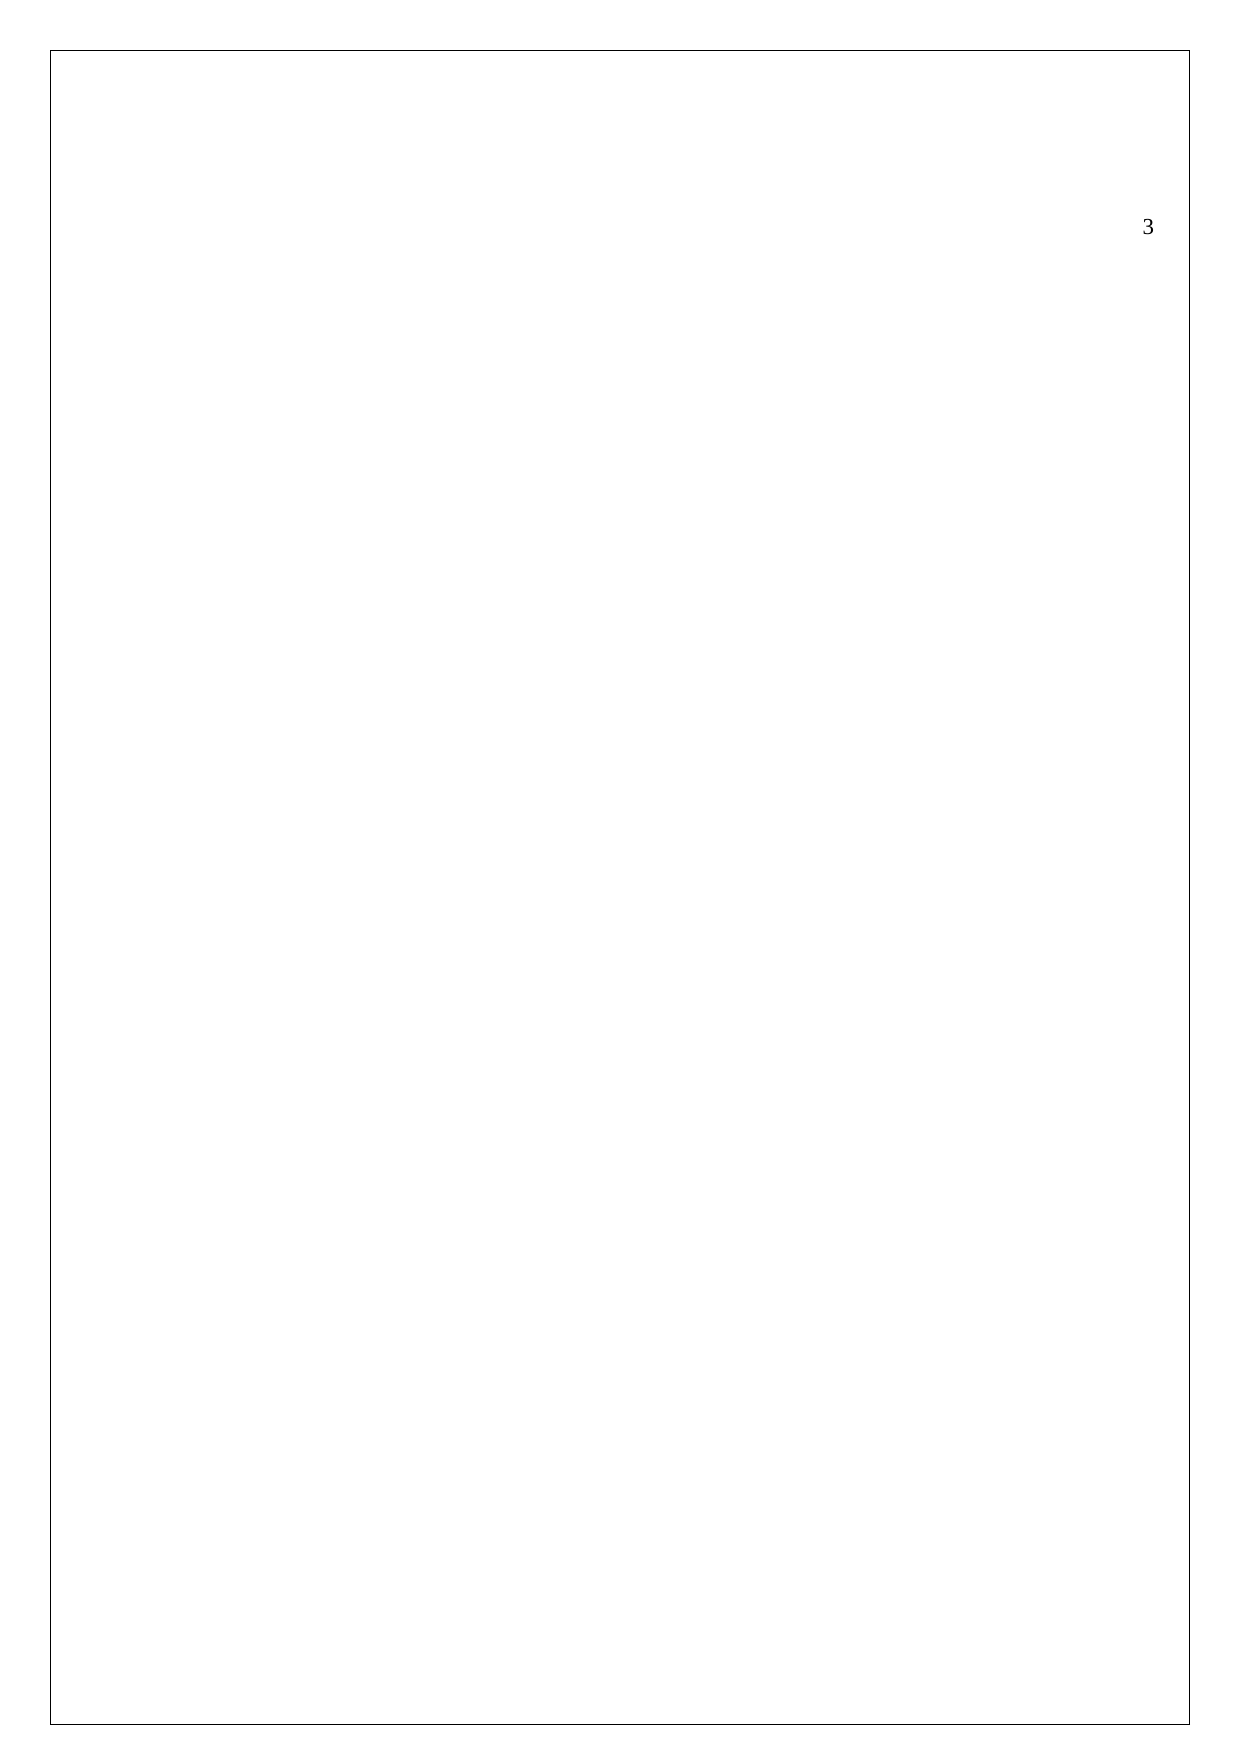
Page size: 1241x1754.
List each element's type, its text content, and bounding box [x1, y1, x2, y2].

text 3 [121, 213, 1153, 240]
